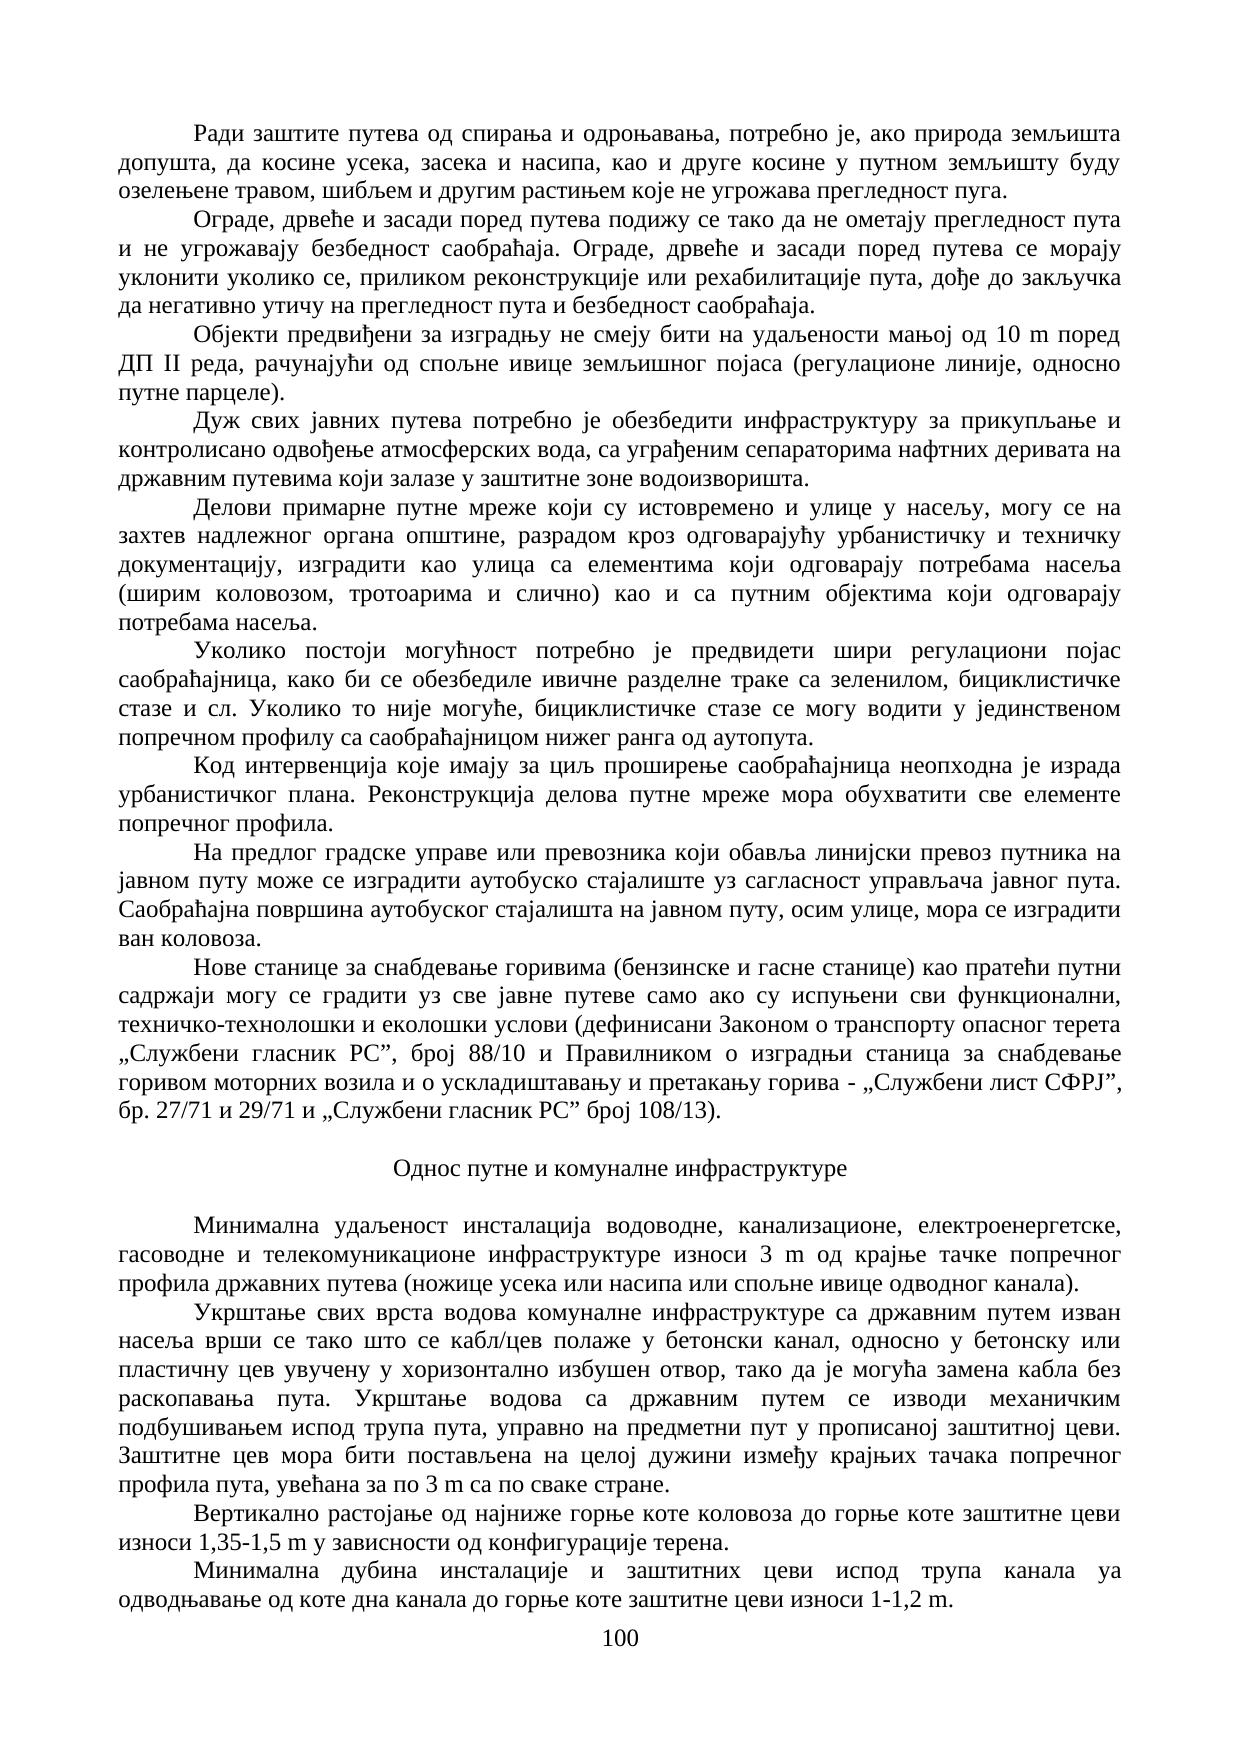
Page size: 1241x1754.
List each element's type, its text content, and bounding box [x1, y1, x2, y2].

text Укрштање свих врста водова комуналне инфраструктуре са државним путем изван насеља врши се тако што се кабл/цев полаже у бетонски канал, односно у бетонску или пластичну цев увучену у хоризонтално избушен отвор, тако да је могућа замена кабла без раскопавања пута. Укрштање водова са државним путем се изводи механичким подбушивањем испод трупа пута, управно на предметни пут у прописаној заштитној цеви. Заштитне цев мора бити постављена на целој дужини између крајњих тачака попречног профила пута, увећана за по 3 m са по сваке стране. [118, 1297, 1122, 1498]
text Уколико постоји могућност потребно је предвидети шири регулациони појас саобраћајница, како би се обезбедиле ивичне разделне траке са зеленилом, бициклистичке стазе и сл. Уколико то није могуће, бициклистичке стазе се могу водити у јединственом попречном профилу са саобраћајницом нижег ранга од аутопута. [118, 636, 1122, 751]
text Код интервенција које имају за циљ проширење саобраћајница неопходна је израда урбанистичког плана. Реконструкција делова путне мреже мора обухватити све елементе попречног профила. [118, 751, 1122, 837]
text Ограде, дрвеће и засади поред путева подижу се тако да не ометају прегледност пута и не угрожавају безбедност саобраћаја. Ограде, дрвеће и засади поред путева се морају уклонити уколико се, приликом реконструкције или рехабилитације пута, дође до закључка да негативно утичу на прегледност пута и безбедност саобраћаја. [118, 204, 1122, 319]
text Објекти предвиђени за изградњу не смеју бити на удаљености мањој од 10 m поред ДП II реда, рачунајући од спољне ивице земљишног појаса (регулационе линије, односно путне парцеле). [118, 319, 1122, 406]
text Минимална дубина инсталације и заштитних цеви испод трупа канала уа одводњавање од коте дна канала до горње коте заштитне цеви износи 1-1,2 m. [118, 1556, 1122, 1613]
text Вертикално растојање од најниже горње коте коловоза до горње коте заштитне цеви износи 1,35-1,5 m у зависности од конфигурације терена. [118, 1498, 1122, 1556]
text Однос путне и комуналне инфраструктуре [118, 1153, 1122, 1182]
text Минимална удаљеност инсталација водоводне, канализационе, електроенергетске, гасоводне и телекомуникационе инфраструктуре износи 3 m од крајње тачке попречног профила државних путева (ножице усека или насипа или спољне ивице одводног канала). [118, 1211, 1122, 1297]
text Делови примарне путне мреже који су истовремено и улице у насељу, могу се на захтев надлежног органа општине, разрадом кроз одговарајућу урбанистичку и техничку документацију, изградити као улица са елементима који одговарају потребама насеља (ширим коловозом, тротоарима и слично) као и са путним објектима који одговарају потребама насеља. [118, 492, 1122, 636]
text Дуж свих јавних путева потребно је обезбедити инфраструктуру за прикупљање и контролисано одвођење атмосферских вода, са уграђеним сепараторима нафтних деривата на државним путевима који залазе у заштитне зоне водоизворишта. [118, 406, 1122, 492]
text Нове станице за снабдевање горивима (бензинске и гасне станице) као пратећи путни садржаји могу се градити уз све јавне путеве само ако су испуњени сви функционални, техничко-технолошки и еколошки услови (дефинисани Законом о транспорту опасног терета „Службени гласник РС”, број 88/10 и Правилником о изградњи станица за снабдевање горивом моторних возила и о ускладиштавању и претакању горива - „Службени лист СФРЈ”, бр. 27/71 и 29/71 и „Службени гласник РС” број 108/13). [118, 952, 1122, 1124]
text Ради заштите путева од спирања и одроњавања, потребно је, ако природа земљишта допушта, да косине усека, засека и насипа, као и друге косине у путном земљишту буду озелењене травом, шибљем и другим растињем које не угрожава прегледност пуга. [118, 118, 1122, 204]
text На предлог градске управе или превозника који обавља линијски превоз путника на јавном путу може се изградити аутобуско стајалиште уз сагласност управљача јавног пута. Саобраћајна површина аутобуског стајалишта на јавном путу, осим улице, мора се изградити ван коловоза. [118, 837, 1122, 952]
